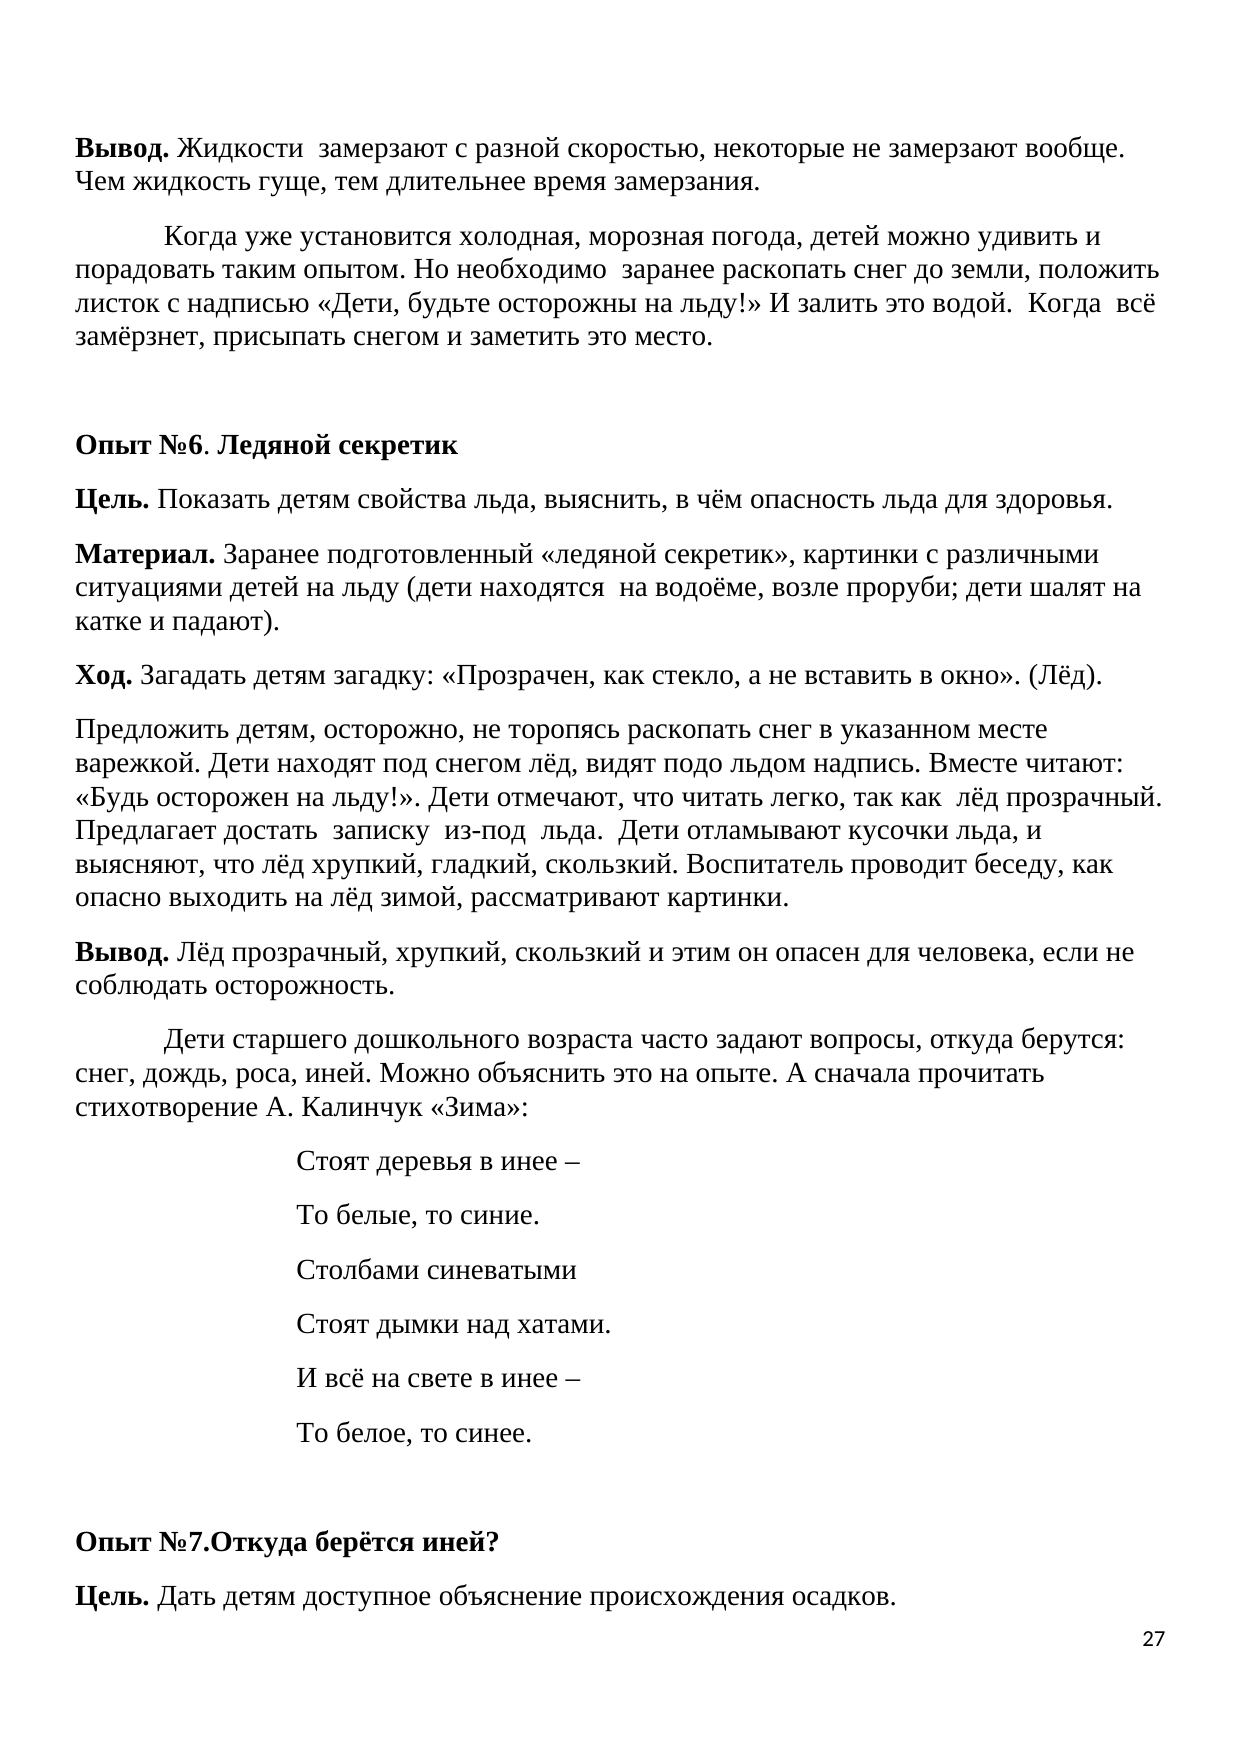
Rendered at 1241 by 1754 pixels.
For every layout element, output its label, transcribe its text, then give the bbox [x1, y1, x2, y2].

list Стоят дымки над хатами. [75, 1306, 1165, 1340]
list Опыт №6. Ледяной секретик [75, 427, 1165, 461]
list Ход. Загадать детям загадку: «Прозрачен, как стекло, а не вставить в окно». (Лёд). [75, 657, 1165, 691]
list Материал. Заранее подготовленный «ледяной секретик», картинки с различными ситуациями детей на льду (дети находятся на водоёме, возле проруби; дети шалят на катке и падают). [75, 536, 1165, 636]
list Предложить детям, осторожно, не торопясь раскопать снег в указанном месте варежкой. Дети находят под снегом лёд, видят подо льдом надпись. Вместе читают: «Будь осторожен на льду!». Дети отмечают, что читать легко, так как лёд прозрачный. Предлагает достать записку из-под льда. Дети отламывают кусочки льда, и выясняют, что лёд хрупкий, гладкий, скользкий. Воспитатель проводит беседу, как опасно выходить на лёд зимой, рассматривают картинки. [75, 712, 1165, 913]
list Опыт №7.Откуда берётся иней? [75, 1524, 1165, 1557]
list Цель. Показать детям свойства льда, выяснить, в чём опасность льда для здоровья. [75, 481, 1165, 515]
list То белые, то синие. [75, 1197, 1165, 1231]
list То белое, то синее. [75, 1415, 1165, 1448]
list Стоят деревья в инее – [75, 1143, 1165, 1177]
list Когда уже установится холодная, морозная погода, детей можно удивить и порадовать таким опытом. Но необходимо заранее раскопать снег до земли, положить листок с надписью «Дети, будьте осторожны на льду!» И залить это водой. Когда всё замёрзнет, присыпать снегом и заметить это место. [75, 218, 1165, 352]
list Столбами синеватыми [75, 1252, 1165, 1285]
list Вывод. Лёд прозрачный, хрупкий, скользкий и этим он опасен для человека, если не соблюдать осторожность. [75, 934, 1165, 1001]
list И всё на свете в инее – [75, 1361, 1165, 1394]
list Вывод. Жидкости замерзают с разной скоростью, некоторые не замерзают вообще. Чем жидкость гуще, тем длительнее время замерзания. [75, 130, 1165, 197]
list Дети старшего дошкольного возраста часто задают вопросы, откуда берутся: снег, дождь, роса, иней. Можно объяснить это на опыте. А сначала прочитать стихотворение А. Калинчук «Зима»: [75, 1022, 1165, 1122]
list Цель. Дать детям доступное объяснение происхождения осадков. [75, 1578, 1165, 1612]
